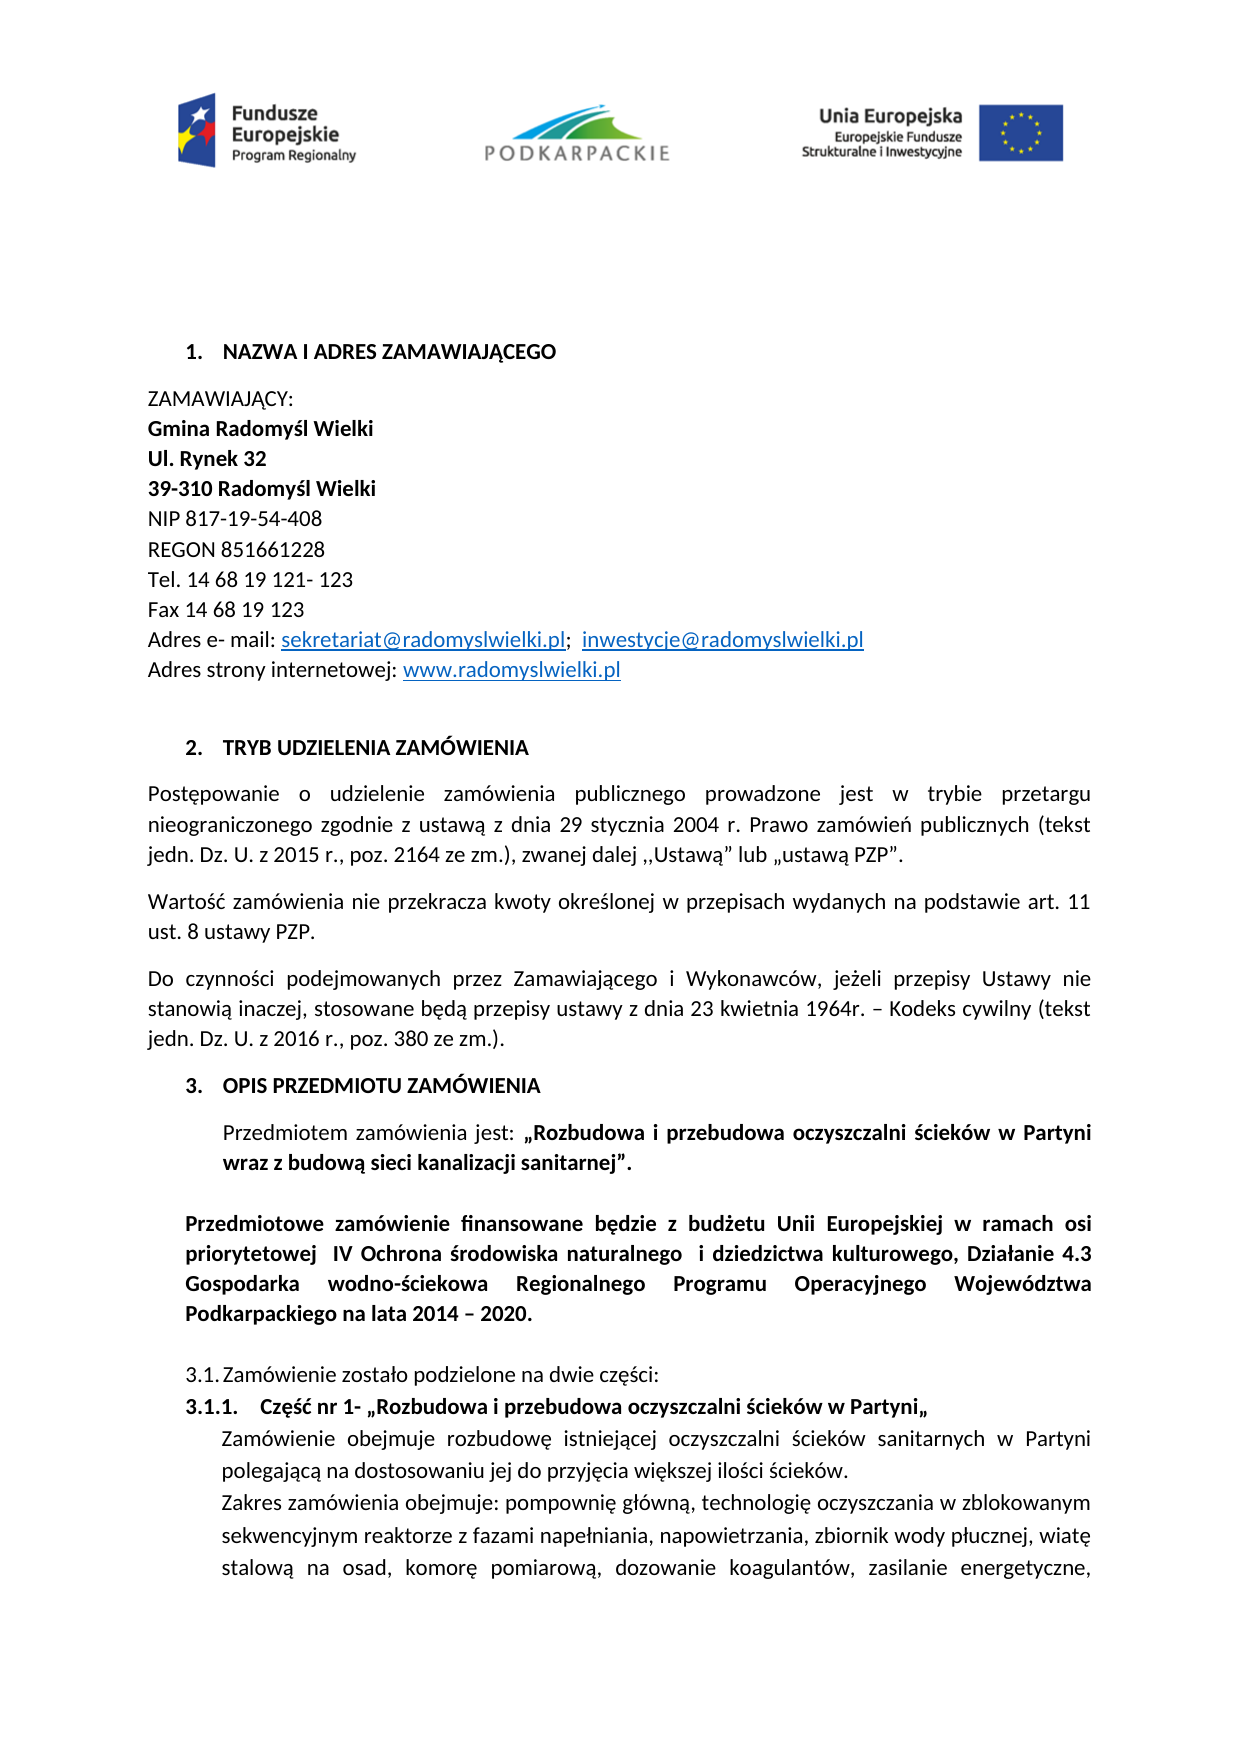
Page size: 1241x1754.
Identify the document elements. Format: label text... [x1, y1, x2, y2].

text Tel. 14 68 19 121- 123 [148, 565, 1093, 593]
picture [147, 73, 1093, 197]
list Część nr 1- „Rozbudowa i przebudowa oczyszczalni ścieków w Partyni„ [185, 1392, 1093, 1420]
text Ul. Rynek 32 [148, 444, 1093, 472]
list Zamówienie obejmuje rozbudowę istniejącej oczyszczalni ścieków sanitarnych w Partyni polegającą na dostosowaniu jej do przyjęcia większej ilości ścieków. [221, 1424, 1093, 1484]
list Przedmiotem zamówienia jest: „Rozbudowa i przebudowa oczyszczalni ścieków w Partyni wraz z budową sieci kanalizacji sanitarnej”. [223, 1118, 1093, 1176]
text 39-310 Radomyśl Wielki [148, 474, 1093, 502]
list Przedmiotowe zamówienie finansowane będzie z budżetu Unii Europejskiej w ramach osi priorytetowej IV Ochrona środowiska naturalnego i dziedzictwa kulturowego, Działanie 4.3 Gospodarka wodno-ściekowa Regionalnego Programu Operacyjnego Województwa Podkarpackiego na lata 2014 – 2020. [185, 1209, 1093, 1327]
text Fax 14 68 19 123 [148, 595, 1093, 623]
text ZAMAWIAJĄCY: [148, 384, 1093, 412]
text Wartość zamówienia nie przekracza kwoty określonej w przepisach wydanych na podstawie art. 11 ust. 8 ustawy PZP. [148, 887, 1093, 945]
text Adres strony internetowej: www.radomyslwielki.pl [148, 656, 1093, 684]
list NAZWA I ADRES ZAMAWIAJĄCEGO [185, 337, 1093, 365]
text NIP 817-19-54-408 [148, 504, 1093, 533]
text Gmina Radomyśl Wielki [148, 414, 1093, 442]
text Do czynności podejmowanych przez Zamawiającego i Wykonawców, jeżeli przepisy Ustawy nie stanowią inaczej, stosowane będą przepisy ustawy z dnia 23 kwietnia 1964r. – Kodeks cywilny (tekst jedn. Dz. U. z 2016 r., poz. 380 ze zm.). [148, 964, 1093, 1052]
list TRYB UDZIELENIA ZAMÓWIENIA [185, 733, 1093, 761]
list OPIS PRZEDMIOTU ZAMÓWIENIA [185, 1071, 1093, 1099]
text Zamówienie zostało podzielone na dwie części: [185, 1360, 1093, 1388]
text Postępowanie o udzielenie zamówienia publicznego prowadzone jest w trybie przetargu nieograniczonego zgodnie z ustawą z dnia 29 stycznia 2004 r. Prawo zamówień publicznych (tekst jedn. Dz. U. z 2015 r., poz. 2164 ze zm.), zwanej dalej ,,Ustawą” lub „ustawą PZP”. [148, 779, 1093, 868]
text Adres e- mail: sekretariat@radomyslwielki.pl; inwestycje@radomyslwielki.pl [148, 625, 1093, 653]
text REGON 851661228 [148, 535, 1093, 563]
